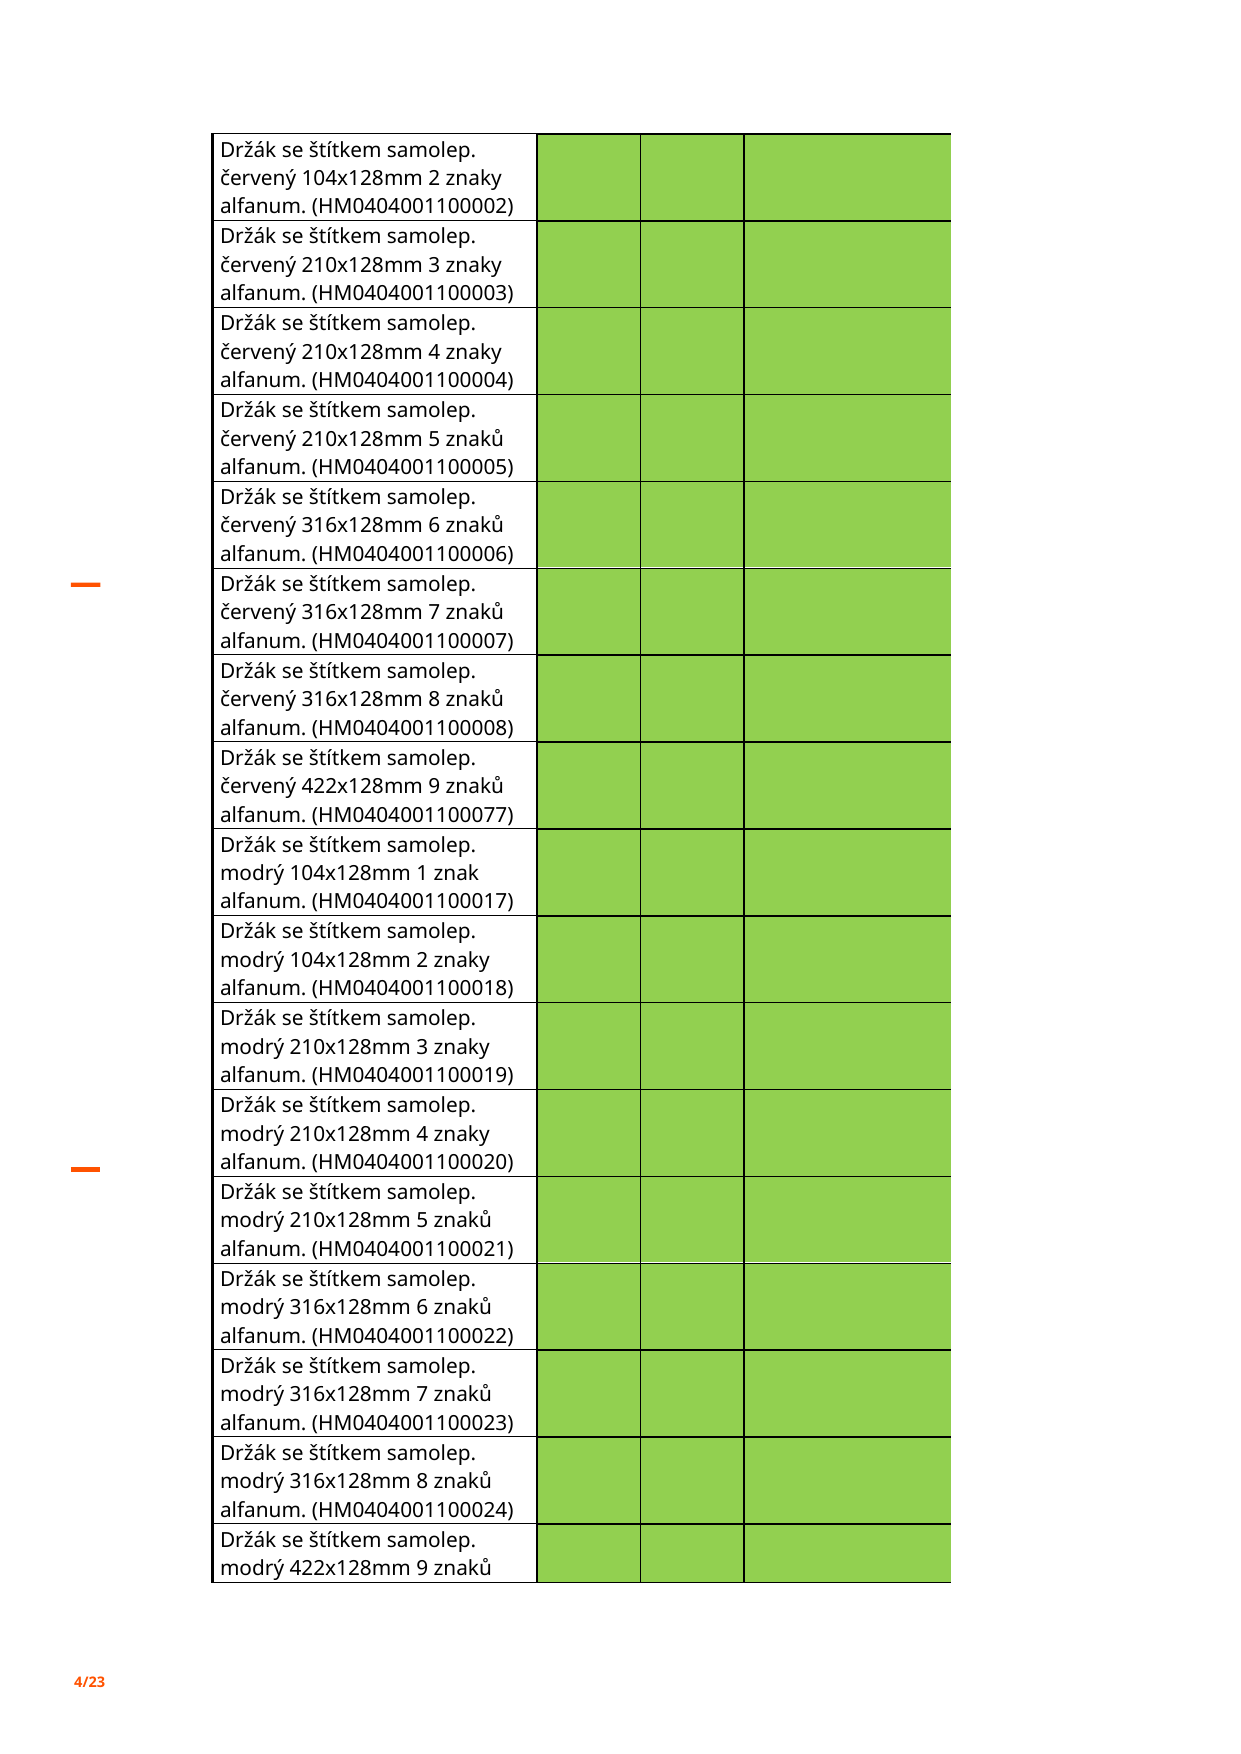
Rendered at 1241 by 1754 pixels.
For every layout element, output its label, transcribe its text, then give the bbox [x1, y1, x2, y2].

table_cell [538, 1003, 640, 1089]
table_cell Držák se štítkem samolep. červený 210x128mm 4 znaky alfanum. (HM0404001100004) [214, 308, 536, 394]
table_cell [641, 1351, 743, 1436]
table_cell [745, 569, 951, 654]
table_cell [641, 743, 743, 828]
table_cell Držák se štítkem samolep. modrý 104x128mm 1 znak alfanum. (HM0404001100017) [214, 829, 536, 915]
table_cell [538, 1351, 640, 1436]
table_cell [538, 1264, 640, 1349]
table_cell [745, 135, 951, 220]
table_cell [538, 1438, 640, 1523]
table_cell [745, 830, 951, 915]
table_cell [641, 1264, 743, 1349]
table_cell Držák se štítkem samolep. červený 210x128mm 3 znaky alfanum. (HM0404001100003) [214, 221, 536, 307]
table_cell [745, 1438, 951, 1523]
table_cell Držák se štítkem samolep. modrý 210x128mm 3 znaky alfanum. (HM0404001100019) [214, 1003, 536, 1089]
table_cell Držák se štítkem samolep. modrý 316x128mm 8 znaků alfanum. (HM0404001100024) [214, 1437, 536, 1523]
table_cell [745, 1525, 951, 1582]
table_cell [641, 135, 743, 220]
table_cell [641, 830, 743, 915]
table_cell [214, 1524, 536, 1582]
table_cell [538, 917, 640, 1002]
table_cell [538, 222, 640, 307]
table_cell [641, 222, 743, 307]
table_cell Držák se štítkem samolep. červený 316x128mm 8 znaků alfanum. (HM0404001100008) [214, 655, 536, 741]
table_cell [538, 830, 640, 915]
table_cell [745, 395, 951, 481]
table_cell [641, 569, 743, 654]
table_cell [745, 656, 951, 741]
table_cell [641, 308, 743, 394]
table_cell Držák se štítkem samolep. červený 316x128mm 6 znaků alfanum. (HM0404001100006) [214, 482, 536, 567]
table_cell [641, 1177, 743, 1262]
table_cell [641, 395, 743, 481]
table_cell [538, 1525, 640, 1582]
table_cell [538, 569, 640, 654]
table_cell Držák se štítkem samolep. modrý 210x128mm 5 znaků alfanum. (HM0404001100021) [214, 1177, 536, 1262]
table_cell Držák se štítkem samolep. červený 422x128mm 9 znaků alfanum. (HM0404001100077) [214, 742, 536, 828]
table_cell [538, 308, 640, 394]
table_cell [641, 656, 743, 741]
table_cell [641, 1525, 743, 1582]
table_cell Držák se štítkem samolep. červený 104x128mm 2 znaky alfanum. (HM0404001100002) [214, 134, 536, 220]
table_cell [538, 482, 640, 567]
table_cell [538, 743, 640, 828]
table_cell [745, 308, 951, 394]
table_cell [538, 656, 640, 741]
table_cell [745, 917, 951, 1002]
table_cell [745, 743, 951, 828]
table_cell [745, 1177, 951, 1262]
table_cell [641, 1003, 743, 1089]
table_cell Držák se štítkem samolep. modrý 316x128mm 6 znaků alfanum. (HM0404001100022) [214, 1264, 536, 1349]
table_cell [641, 1090, 743, 1176]
table_cell Držák se štítkem samolep. modrý 210x128mm 4 znaky alfanum. (HM0404001100020) [214, 1090, 536, 1176]
table_cell Držák se štítkem samolep. modrý 104x128mm 2 znaky alfanum. (HM0404001100018) [214, 916, 536, 1002]
table_cell [538, 1090, 640, 1176]
table_cell [641, 1438, 743, 1523]
table_cell [538, 395, 640, 481]
table_cell [745, 1264, 951, 1349]
table_cell [745, 222, 951, 307]
table_cell [538, 1177, 640, 1262]
table_cell [641, 917, 743, 1002]
table_cell Držák se štítkem samolep. červený 210x128mm 5 znaků alfanum. (HM0404001100005) [214, 395, 536, 481]
table_cell Držák se štítkem samolep. červený 316x128mm 7 znaků alfanum. (HM0404001100007) [214, 569, 536, 654]
table_cell [745, 1003, 951, 1089]
table_cell [745, 1090, 951, 1176]
table_cell [745, 1351, 951, 1436]
table_cell Držák se štítkem samolep. modrý 316x128mm 7 znaků alfanum. (HM0404001100023) [214, 1350, 536, 1436]
table_cell [641, 482, 743, 567]
table_cell [538, 135, 640, 220]
table_cell [745, 482, 951, 567]
